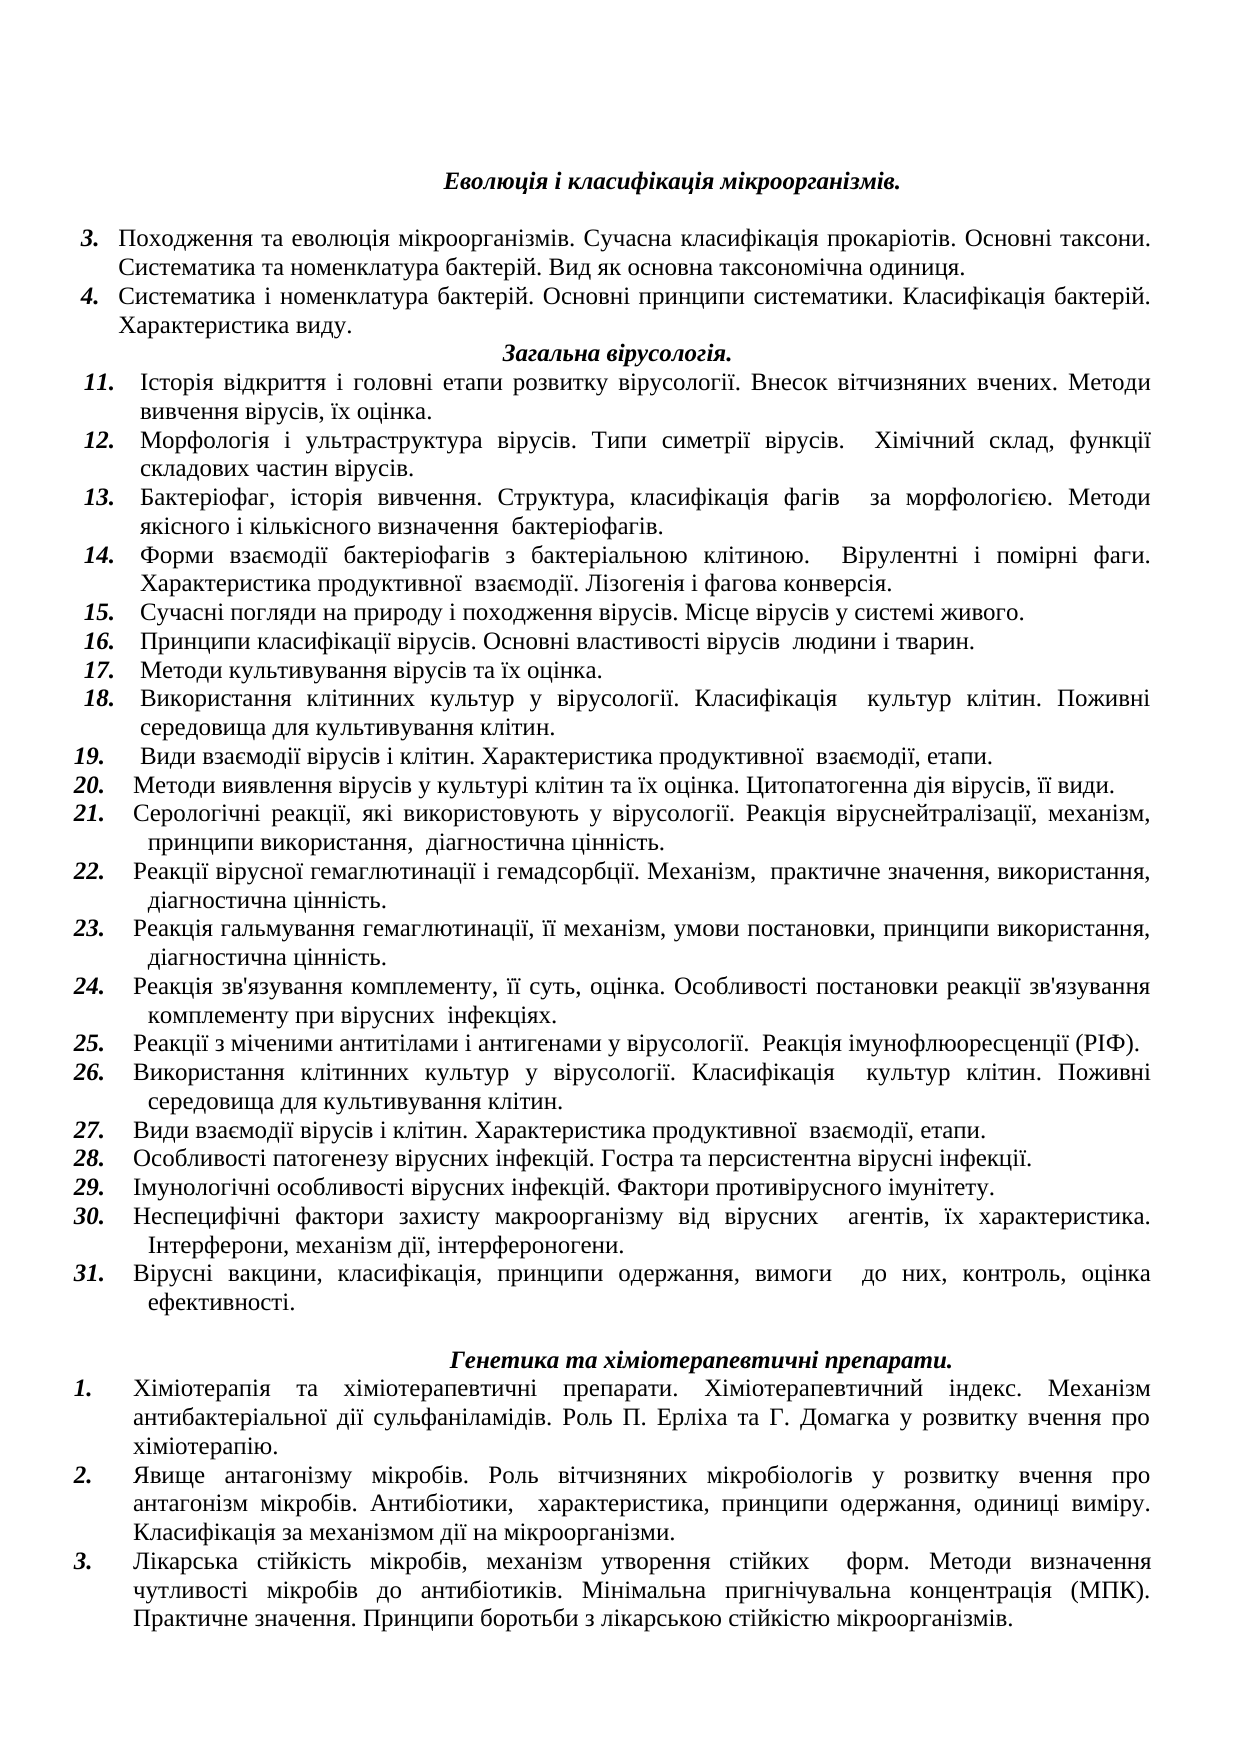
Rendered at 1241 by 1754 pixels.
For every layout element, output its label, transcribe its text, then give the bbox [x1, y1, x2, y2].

list Методи культивування вірусів та їх оцінка. [83, 655, 1152, 683]
list Методи виявлення вірусів у культурі клітин та їх оцінка. Цитопатогенна дія вірусів, її види. [74, 770, 1152, 798]
list Реакції з міченими антитілами і антигенами у вірусології. Реакція імунофлюоресценції (РІФ). [74, 1028, 1152, 1057]
list Сучасні погляди на природу і походження вірусів. Місце вірусів у системі живого. [83, 597, 1152, 626]
list Реакції вірусної гемаглютинації і гемадсорбції. Механізм, практичне значення, використання, діагностична цінність. [74, 856, 1152, 913]
list Реакція зв'язування комплементу, її суть, оцінка. Особливості постановки реакції зв'язування комплементу при вірусних інфекціях. [74, 971, 1152, 1028]
list Види взаємодії вірусів і клітин. Характеристика продуктивної взаємодії, етапи. [74, 1115, 1152, 1143]
text Генетика та хіміотерапевтичні препарати. [177, 1345, 1152, 1373]
list Форми взаємодії бактеріофагів з бактеріальною клітиною. Вірулентні і помірні фаги. Характеристика продуктивної взаємодії. Лізогенія і фагова конверсія. [83, 540, 1152, 597]
list Серологічні реакції, які використовують у вірусології. Реакція віруснейтралізації, механізм, принципи використання, діагностична цінність. [74, 798, 1152, 856]
list Вірусні вакцини, класифікація, принципи одержання, вимоги до них, контроль, оцінка ефективності. [74, 1258, 1152, 1316]
list Імунологічні особливості вірусних інфекцій. Фактори противірусного імунітету. [74, 1172, 1152, 1201]
list Систематика і номенклатура бактерій. Основні принципи систематики. Класифікація бактерій. Характеристика виду. [81, 281, 1152, 338]
list Реакція гальмування гемаглютинації, її механізм, умови постановки, принципи використання, діагностична цінність. [74, 913, 1152, 971]
list Принципи класифікації вірусів. Основні властивості вірусів людини і тварин. [83, 626, 1152, 655]
list Явище антагонізму мікробів. Роль вітчизняних мікробіологів у розвитку вчення про антагонізм мікробів. Антибіотики, характеристика, принципи одержання, одиниці виміру. Класифікація за механізмом дії на мікроорганізми. [74, 1460, 1152, 1546]
list Особливості патогенезу вірусних інфекцій. Гостра та персистентна вірусні інфекції. [74, 1143, 1152, 1172]
list Історія відкриття і головні етапи розвитку вірусології. Внесок вітчизняних вчених. Методи вивчення вірусів, їх оцінка. [83, 367, 1152, 425]
text Загальна вірусологія. [83, 338, 1152, 367]
list Використання клітинних культур у вірусології. Класифікація культур клітин. Поживні середовища для культивування клітин. [74, 1057, 1152, 1115]
list Види взаємодії вірусів і клітин. Характеристика продуктивної взаємодії, етапи. [74, 741, 1152, 770]
list Морфологія і ультраструктура вірусів. Типи симетрії вірусів. Хімічний склад, функції складових частин вірусів. [83, 425, 1152, 482]
list Бактеріофаг, історія вивчення. Структура, класифікація фагів за морфологією. Методи якісного і кількісного визначення бактеріофагів. [83, 482, 1152, 540]
list Лікарська стійкість мікробів, механізм утворення стійких форм. Методи визначення чутливості мікробів до антибіотиків. Мінімальна пригнічувальна концентрація (МПК). Практичне значення. Принципи боротьби з лікарською стійкістю мікроорганізмів. [74, 1546, 1152, 1632]
list Неспецифічні фактори захисту макроорганізму від вірусних агентів, їх характеристика. Інтерферони, механізм дії, інтерфероногени. [74, 1201, 1152, 1258]
list Хіміотерапія та хіміотерапевтичні препарати. Хіміотерапевтичний індекс. Механізм антибактеріальної дії сульфаніламідів. Роль П. Ерліха та Г. Домагка у розвитку вчення про хіміотерапію. [74, 1373, 1152, 1460]
list Походження та еволюція мікроорганізмів. Сучасна класифікація прокаріотів. Основні таксони. Систематика та номенклатура бактерій. Вид як основна таксономічна одиниця. [81, 223, 1152, 281]
text Еволюція і класифікація мікроорганізмів. [118, 166, 1152, 195]
list Використання клітинних культур у вірусології. Класифікація культур клітин. Поживні середовища для культивування клітин. [83, 683, 1152, 741]
